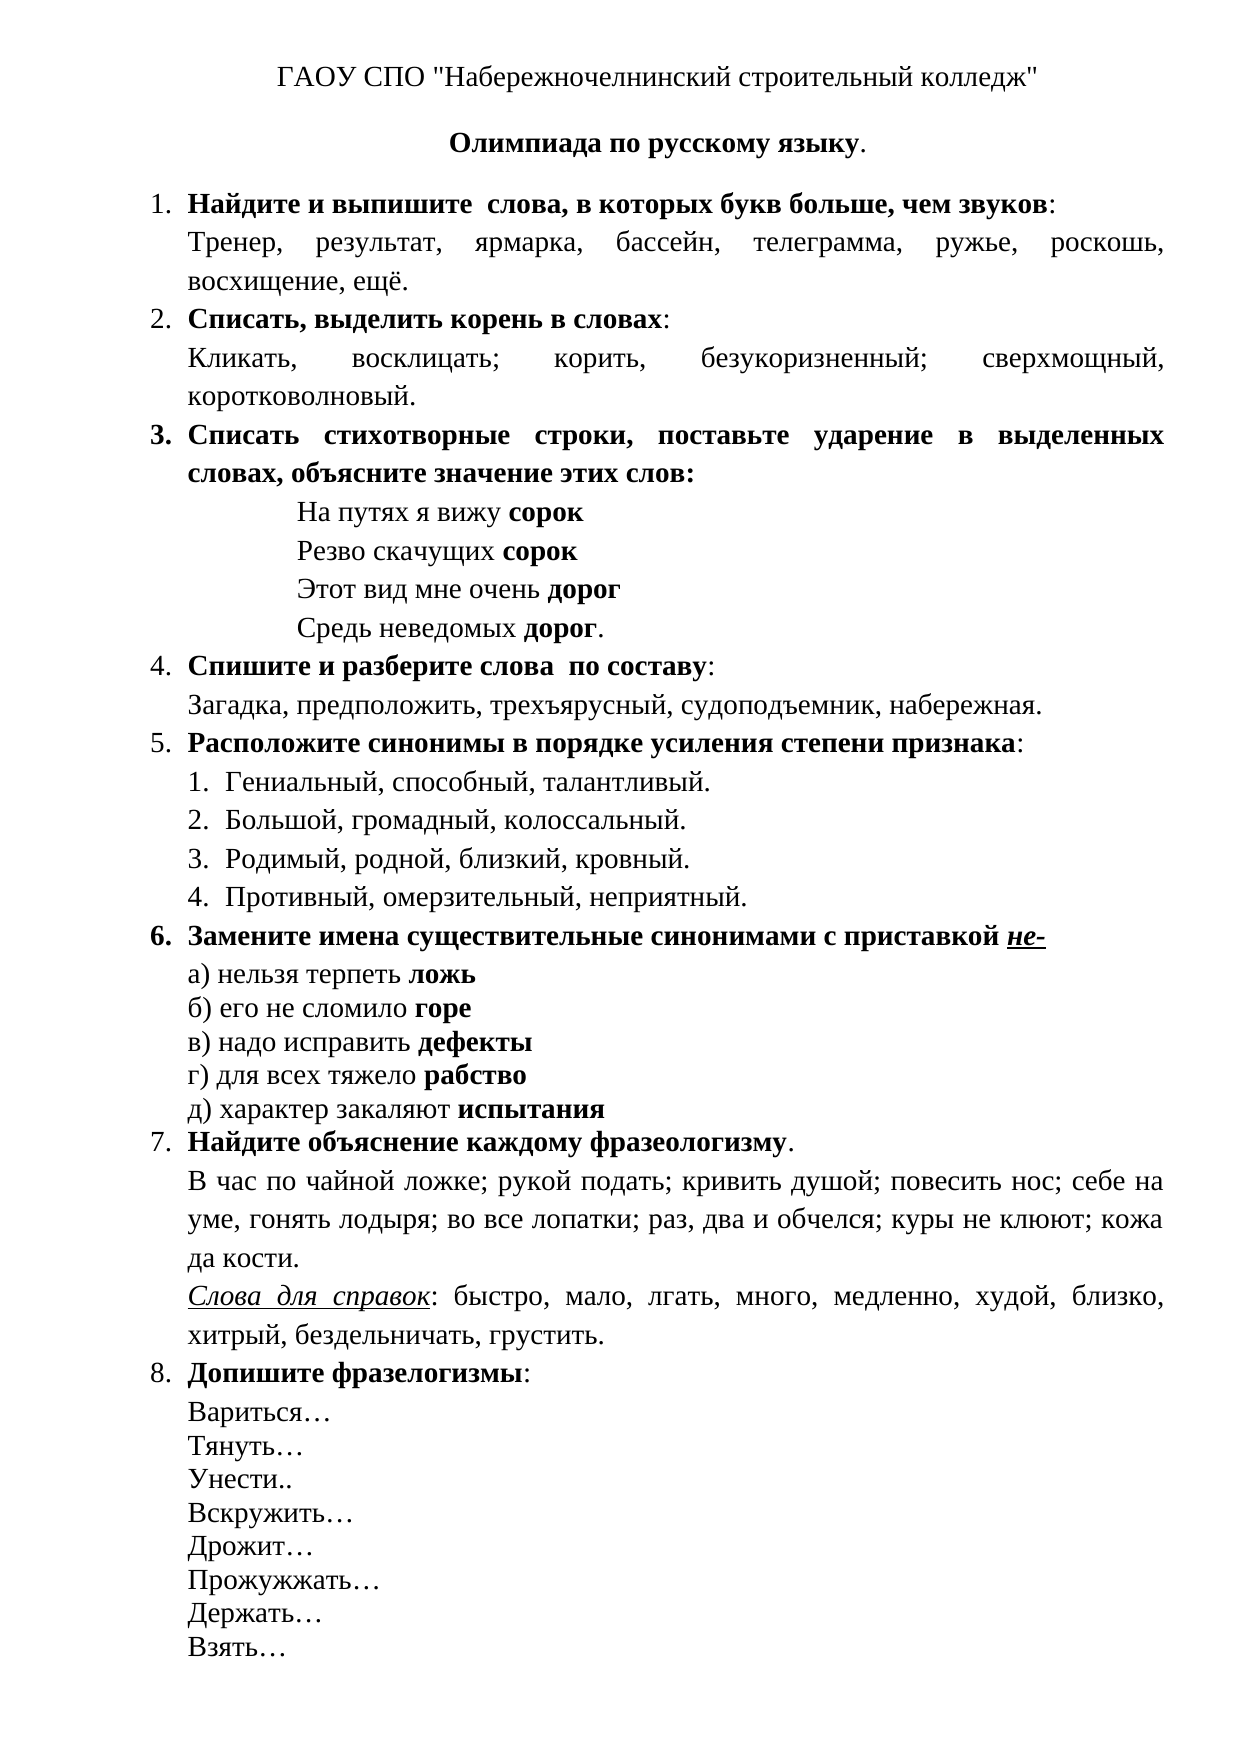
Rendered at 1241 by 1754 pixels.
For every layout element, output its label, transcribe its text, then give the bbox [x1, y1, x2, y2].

list Гениальный, способный, талантливый. [187, 764, 1165, 797]
list Найдите объяснение каждому фразеологизму. [150, 1124, 1165, 1158]
list в) надо исправить дефекты [187, 1024, 1165, 1057]
list Родимый, родной, близкий, кровный. [187, 841, 1165, 874]
list Этот вид мне очень дорог [297, 571, 1165, 605]
list Держать… [187, 1595, 1165, 1629]
list Тянуть… [187, 1428, 1165, 1461]
list б) его не сломило горе [187, 990, 1165, 1024]
list Списать стихотворные строки, поставьте ударение в выделенных словах, объясните значение этих слов: [150, 417, 1165, 489]
list Унести.. [187, 1461, 1165, 1495]
list Резво скачущих сорок [297, 533, 1165, 566]
list ГАОУ СПО "Набережночелнинский строительный колледж" [150, 59, 1165, 93]
list Списать, выделить корень в словах: [150, 301, 1165, 335]
list Расположите синонимы в порядке усиления степени признака: [150, 725, 1165, 759]
list Противный, омерзительный, неприятный. [187, 879, 1165, 913]
list Замените имена существительные синонимами с приставкой не- [150, 918, 1165, 952]
list Тренер, результат, ярмарка, бассейн, телеграмма, ружье, роскошь, восхищение, ещё. [187, 224, 1165, 296]
list Вскружить… [187, 1495, 1165, 1528]
list Загадка, предположить, трехъярусный, судоподъемник, набережная. [187, 687, 1165, 720]
list В час по чайной ложке; рукой подать; кривить душой; повесить нос; себе на уме, гонять лодыря; во все лопатки; раз, два и обчелся; куры не клюют; кожа да кости. [187, 1163, 1165, 1273]
list Найдите и выпишите слова, в которых букв больше, чем звуков: [150, 186, 1165, 219]
list Вариться… [187, 1394, 1165, 1428]
list Допишите фразелогизмы: [150, 1356, 1165, 1389]
list Олимпиада по русскому языку. [150, 125, 1165, 159]
list г) для всех тяжело рабство [187, 1057, 1165, 1091]
list Дрожит… [187, 1528, 1165, 1562]
list Кликать, восклицать; корить, безукоризненный; сверхмощный, коротковолновый. [187, 340, 1165, 412]
list д) характер закаляют испытания [187, 1091, 1165, 1124]
list На путях я вижу сорок [297, 494, 1165, 528]
list Средь неведомых дорог. [297, 610, 1165, 643]
list Спишите и разберите слова по составу: [150, 648, 1165, 682]
list Прожужжать… [187, 1562, 1165, 1595]
list Слова для справок: быстро, мало, лгать, много, медленно, худой, близко, хитрый, бездельничать, грустить. [187, 1278, 1165, 1351]
list Взять… [187, 1629, 1165, 1662]
list Большой, громадный, колоссальный. [187, 802, 1165, 836]
list а) нельзя терпеть ложь [187, 957, 1165, 990]
